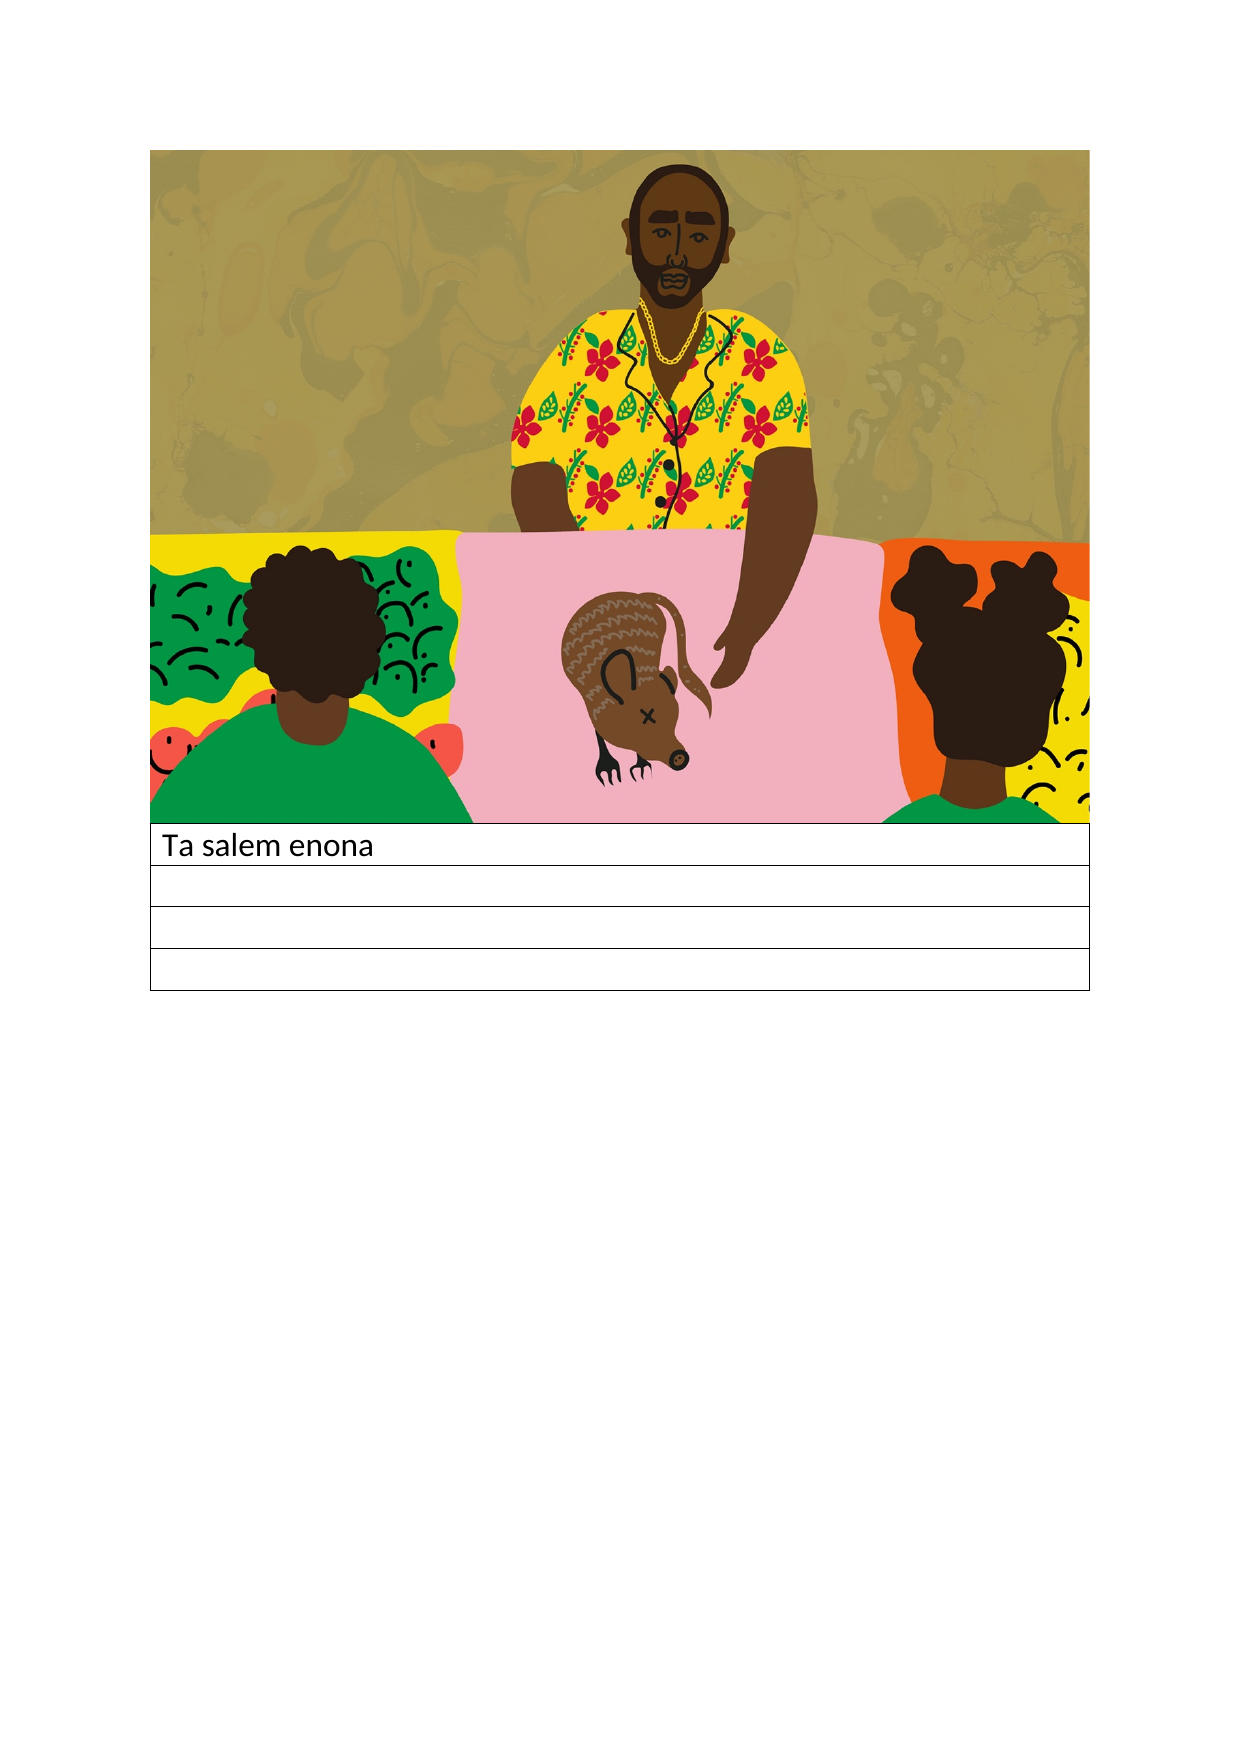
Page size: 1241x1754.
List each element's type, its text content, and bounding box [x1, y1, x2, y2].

table_cell [151, 866, 1089, 906]
table_header Ta salem enona [151, 824, 1089, 864]
table_cell [151, 907, 1089, 948]
table_cell [151, 949, 1089, 990]
picture [150, 150, 1090, 823]
